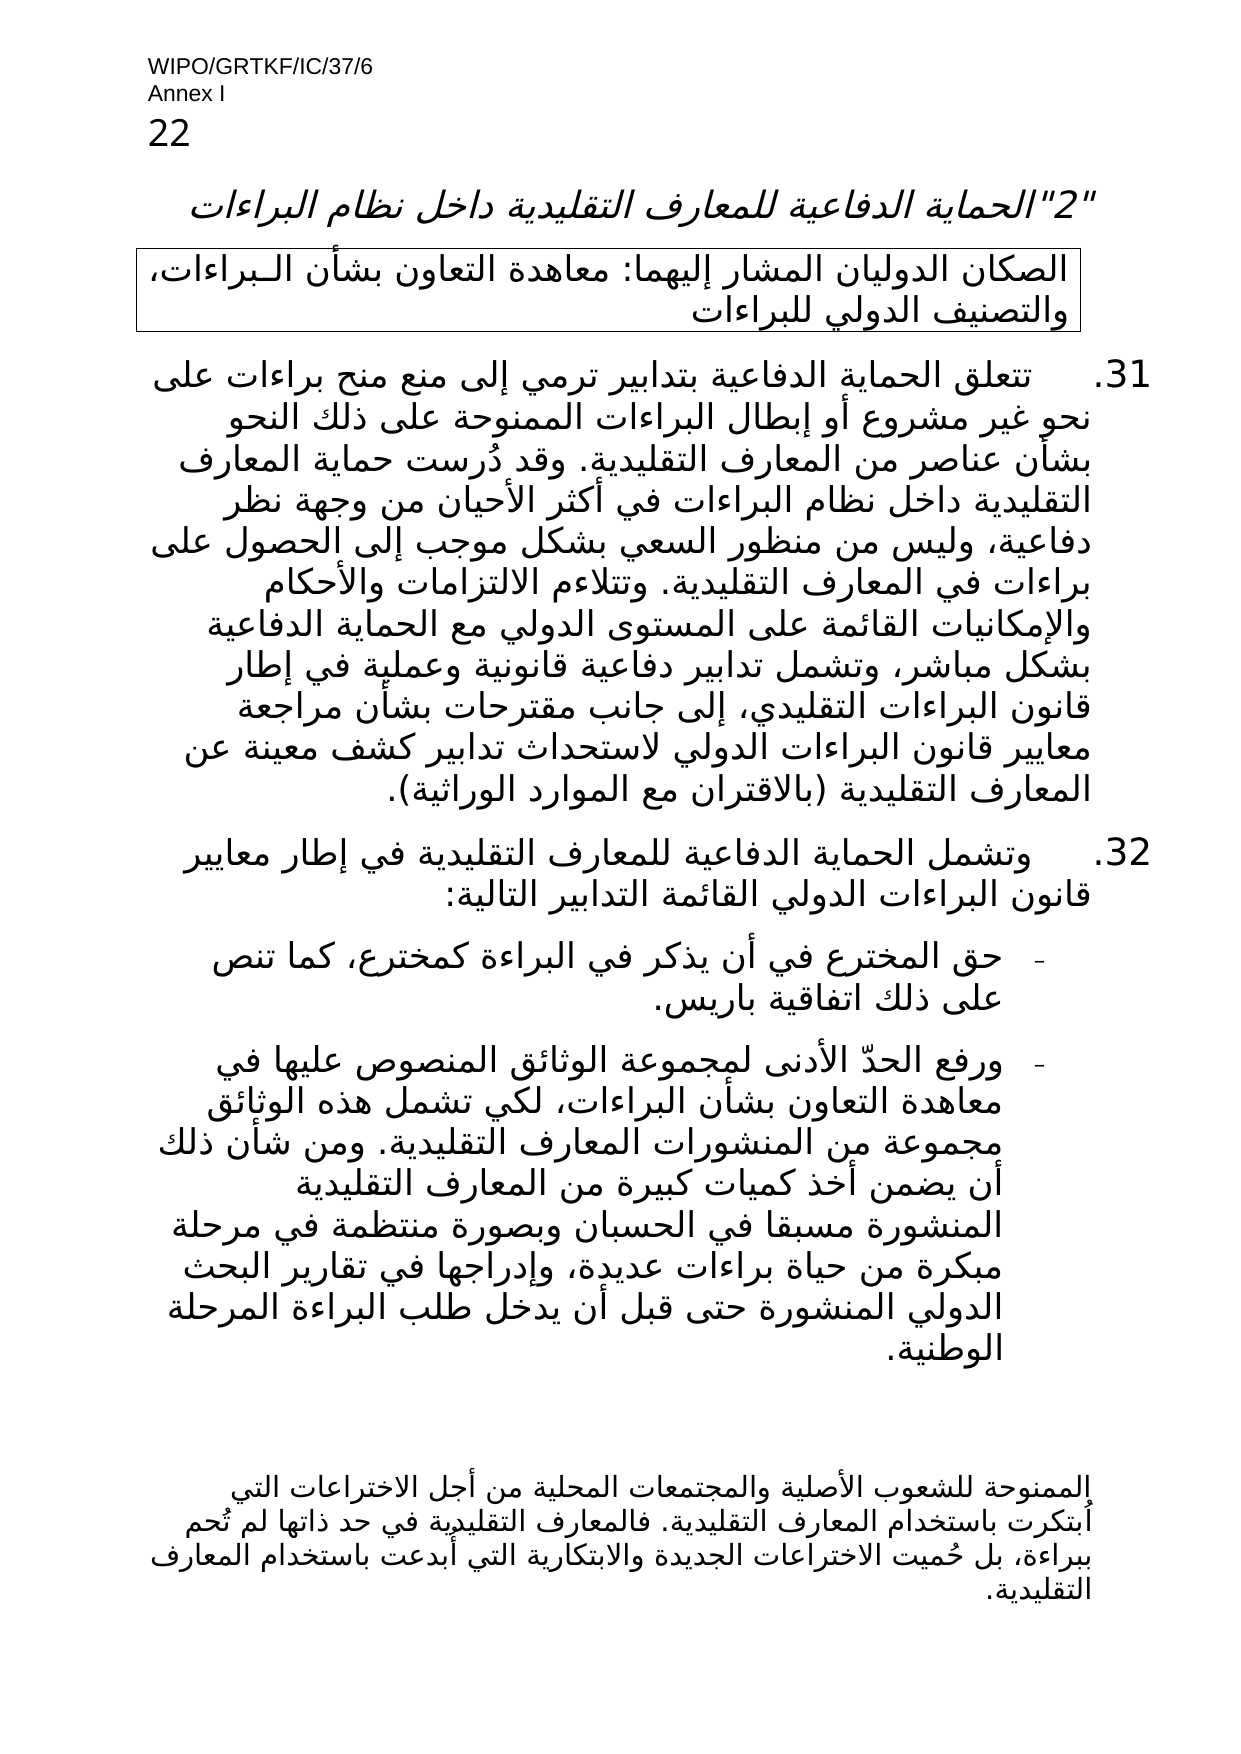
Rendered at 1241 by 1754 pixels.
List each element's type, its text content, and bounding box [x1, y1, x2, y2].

text تتعلق الحماية الدفاعية بتدابير ترمي إلى منع منح براءات على نحو غير مشروع أو إبطال البراءات الممنوحة على ذلك النحو بشأن عناصر من المعارف التقليدية. وقد دُرست حماية المعارف التقليدية داخل نظام البراءات في أكثر الأحيان من وجهة نظر دفاعية، وليس من منظور السعي بشكل موجب إلى الحصول على براءات في المعارف التقليدية. وتتلاءم الالتزامات والأحكام والإمكانيات القائمة على المستوى الدولي مع الحماية الدفاعية بشكل مباشر، وتشمل تدابير دفاعية قانونية وعملية في إطار قانون البراءات التقليدي، إلى جانب مقترحات بشأن مراجعة معايير قانون البراءات الدولي لاستحداث تدابير كشف معينة عن المعارف التقليدية (بالاقتران مع الموارد الوراثية). [148, 353, 1092, 809]
list ورفع الحدّ الأدنى لمجموعة الوثائق المنصوص عليها في معاهدة التعاون بشأن البراءات، لكي تشمل هذه الوثائق مجموعة من المنشورات المعارف التقليدية. ومن شأن ذلك أن يضمن أخذ كميات كبيرة من المعارف التقليدية المنشورة مسبقا في الحسبان وبصورة منتظمة في مرحلة مبكرة من حياة براءات عديدة، وإدراجها في تقارير البحث الدولي المنشورة حتى قبل أن يدخل طلب البراءة المرحلة الوطنية. [148, 1039, 1034, 1369]
text وتشمل الحماية الدفاعية للمعارف التقليدية في إطار معايير قانون البراءات الدولي القائمة التدابير التالية: [148, 830, 1092, 915]
table_header الصكان الدوليان المشار إليهما: معاهدة التعاون بشأن البراءات، والتصنيف الدولي للبراءات [137, 249, 1080, 331]
list حق المخترع في أن يذكر في البراءة كمخترع، كما تنص على ذلك اتفاقية باريس. [148, 936, 1034, 1018]
subtitle "2" الحماية الدفاعية للمعارف التقليدية داخل نظام البراءات [148, 183, 1092, 227]
